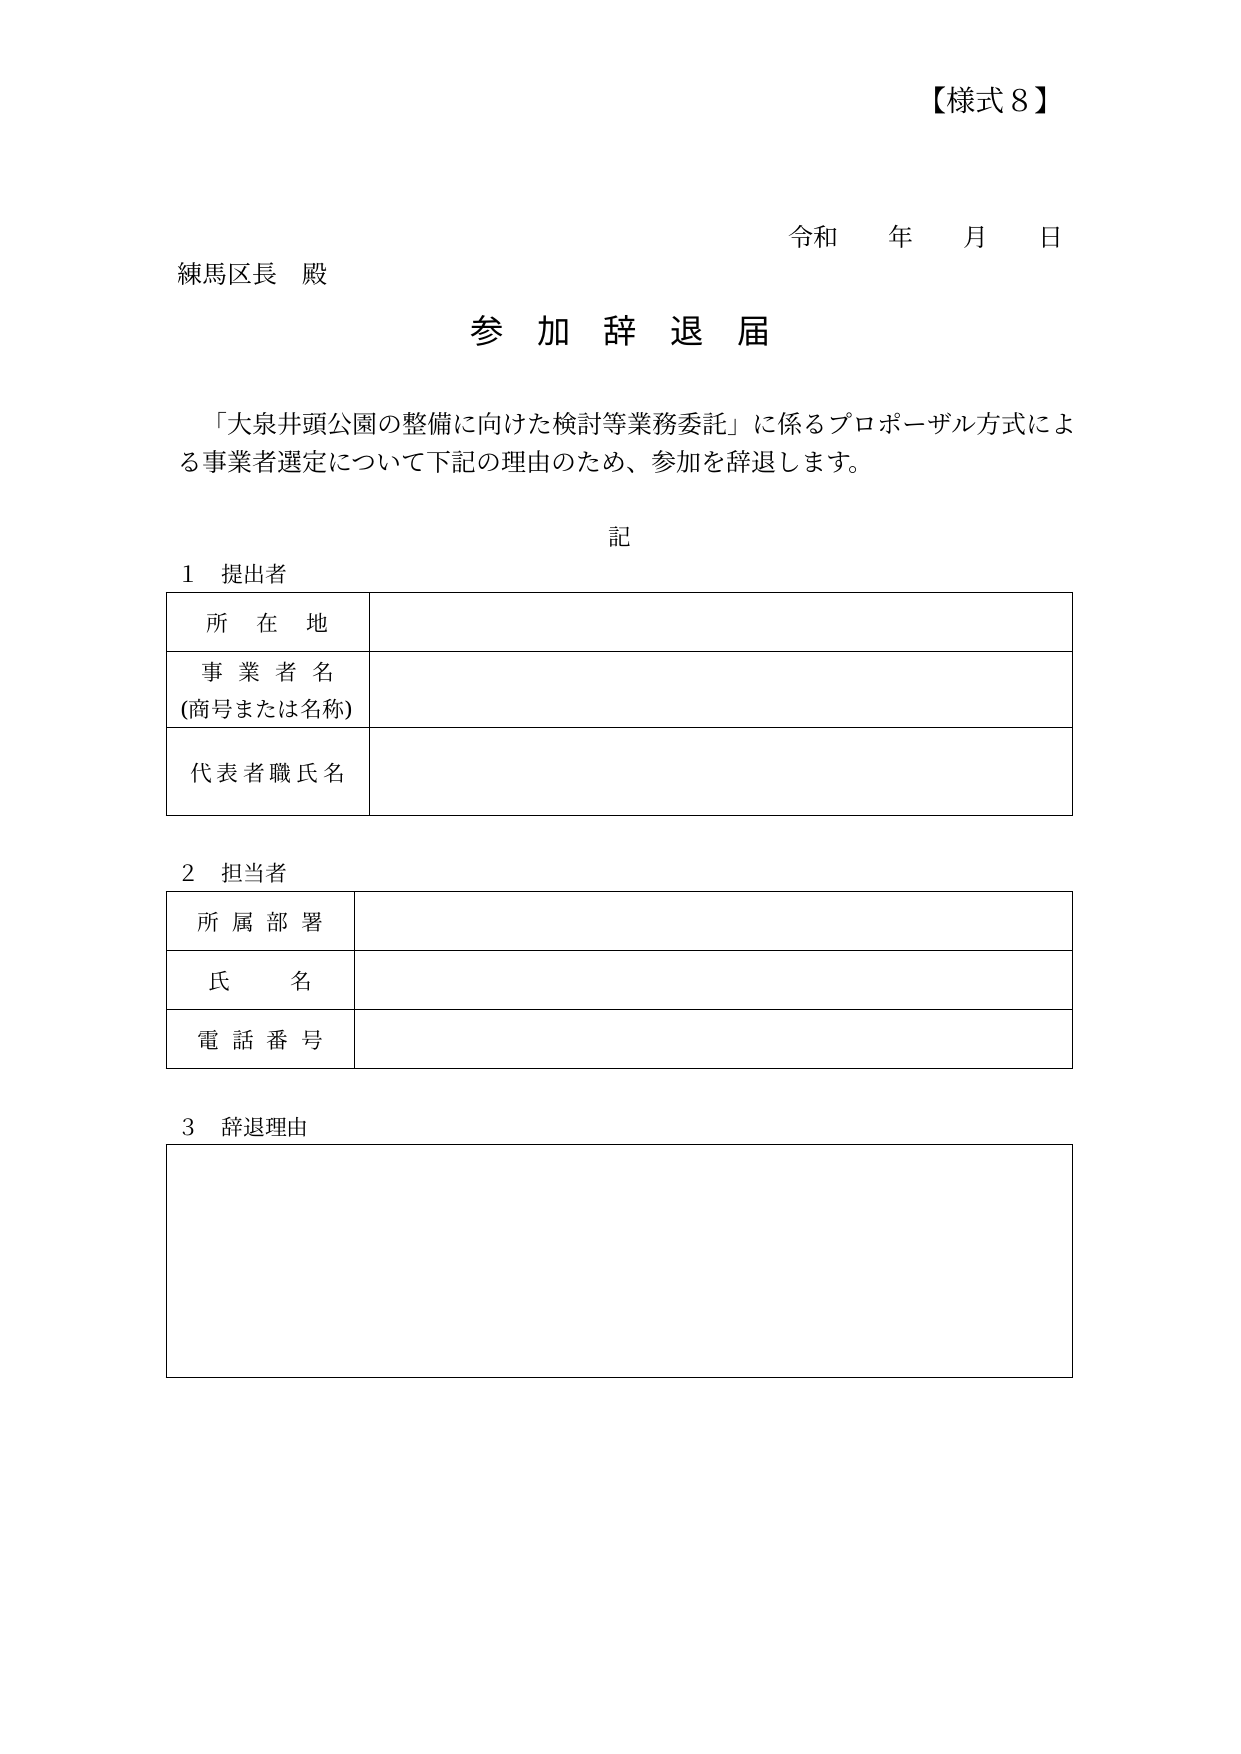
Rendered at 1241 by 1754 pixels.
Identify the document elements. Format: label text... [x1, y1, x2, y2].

table_cell [355, 1010, 1072, 1068]
table_cell [370, 728, 1072, 815]
table_header 所在地 [167, 593, 369, 651]
table_cell 氏名 [167, 951, 354, 1009]
text 「大泉井頭公園の整備に向けた検討等業務委託」に係るプロポーザル方式による事業者選定について下記の理由のため、参加を辞退します。 [177, 404, 1078, 479]
table_header [167, 1145, 1072, 1377]
text 令和 年 月 日 [177, 217, 1063, 254]
table_header [370, 593, 1072, 651]
table_header 所属部署 [167, 892, 354, 950]
text 練馬区長 殿 [177, 254, 1063, 292]
table_cell [355, 951, 1072, 1009]
subtitle 記 [177, 517, 1063, 554]
table_cell [370, 652, 1072, 727]
table_header [355, 892, 1072, 950]
text 参 加 辞 退 届 [177, 292, 1063, 367]
text １ 提出者 [177, 554, 1063, 592]
text ２ 担当者 [177, 853, 1063, 891]
table_cell 電話番号 [167, 1010, 354, 1068]
table_cell 代表者職氏名 [167, 728, 369, 815]
table_cell 事業者名 (商号または名称) [167, 652, 369, 727]
text ３ 辞退理由 [177, 1107, 1063, 1144]
